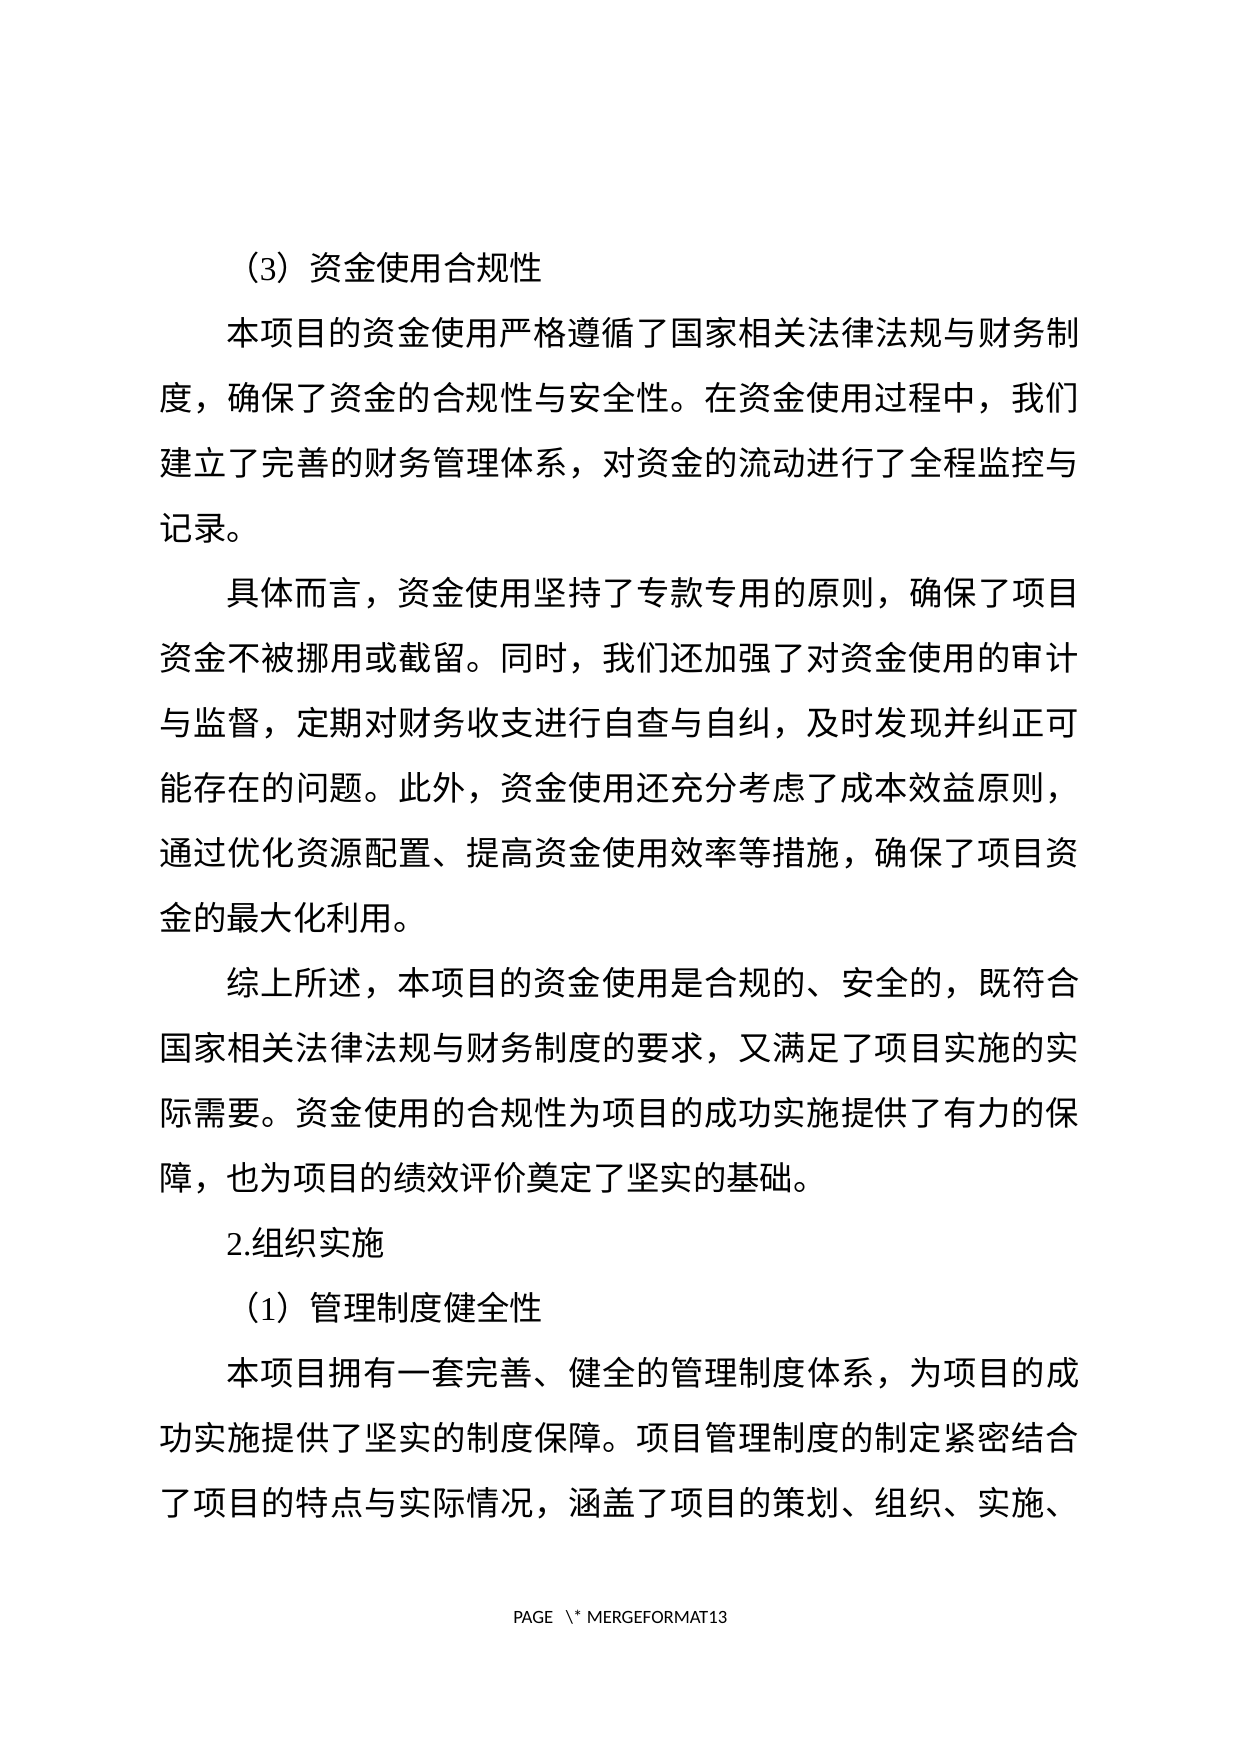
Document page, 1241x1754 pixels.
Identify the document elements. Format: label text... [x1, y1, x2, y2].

text 本项目的资金使用严格遵循了国家相关法律法规与财务制度，确保了资金的合规性与安全性。在资金使用过程中，我们建立了完善的财务管理体系，对资金的流动进行了全程监控与记录。 [159, 298, 1081, 558]
text （1）管理制度健全性 [159, 1273, 1081, 1338]
text 综上所述，本项目的资金使用是合规的、安全的，既符合国家相关法律法规与财务制度的要求，又满足了项目实施的实际需要。资金使用的合规性为项目的成功实施提供了有力的保障，也为项目的绩效评价奠定了坚实的基础。 [159, 948, 1081, 1208]
text 具体而言，资金使用坚持了专款专用的原则，确保了项目资金不被挪用或截留。同时，我们还加强了对资金使用的审计与监督，定期对财务收支进行自查与自纠，及时发现并纠正可能存在的问题。此外，资金使用还充分考虑了成本效益原则，通过优化资源配置、提高资金使用效率等措施，确保了项目资金的最大化利用。 [159, 558, 1081, 948]
text 2.组织实施 [159, 1208, 1081, 1273]
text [159, 1338, 1081, 1533]
text （3）资金使用合规性 [159, 233, 1081, 298]
